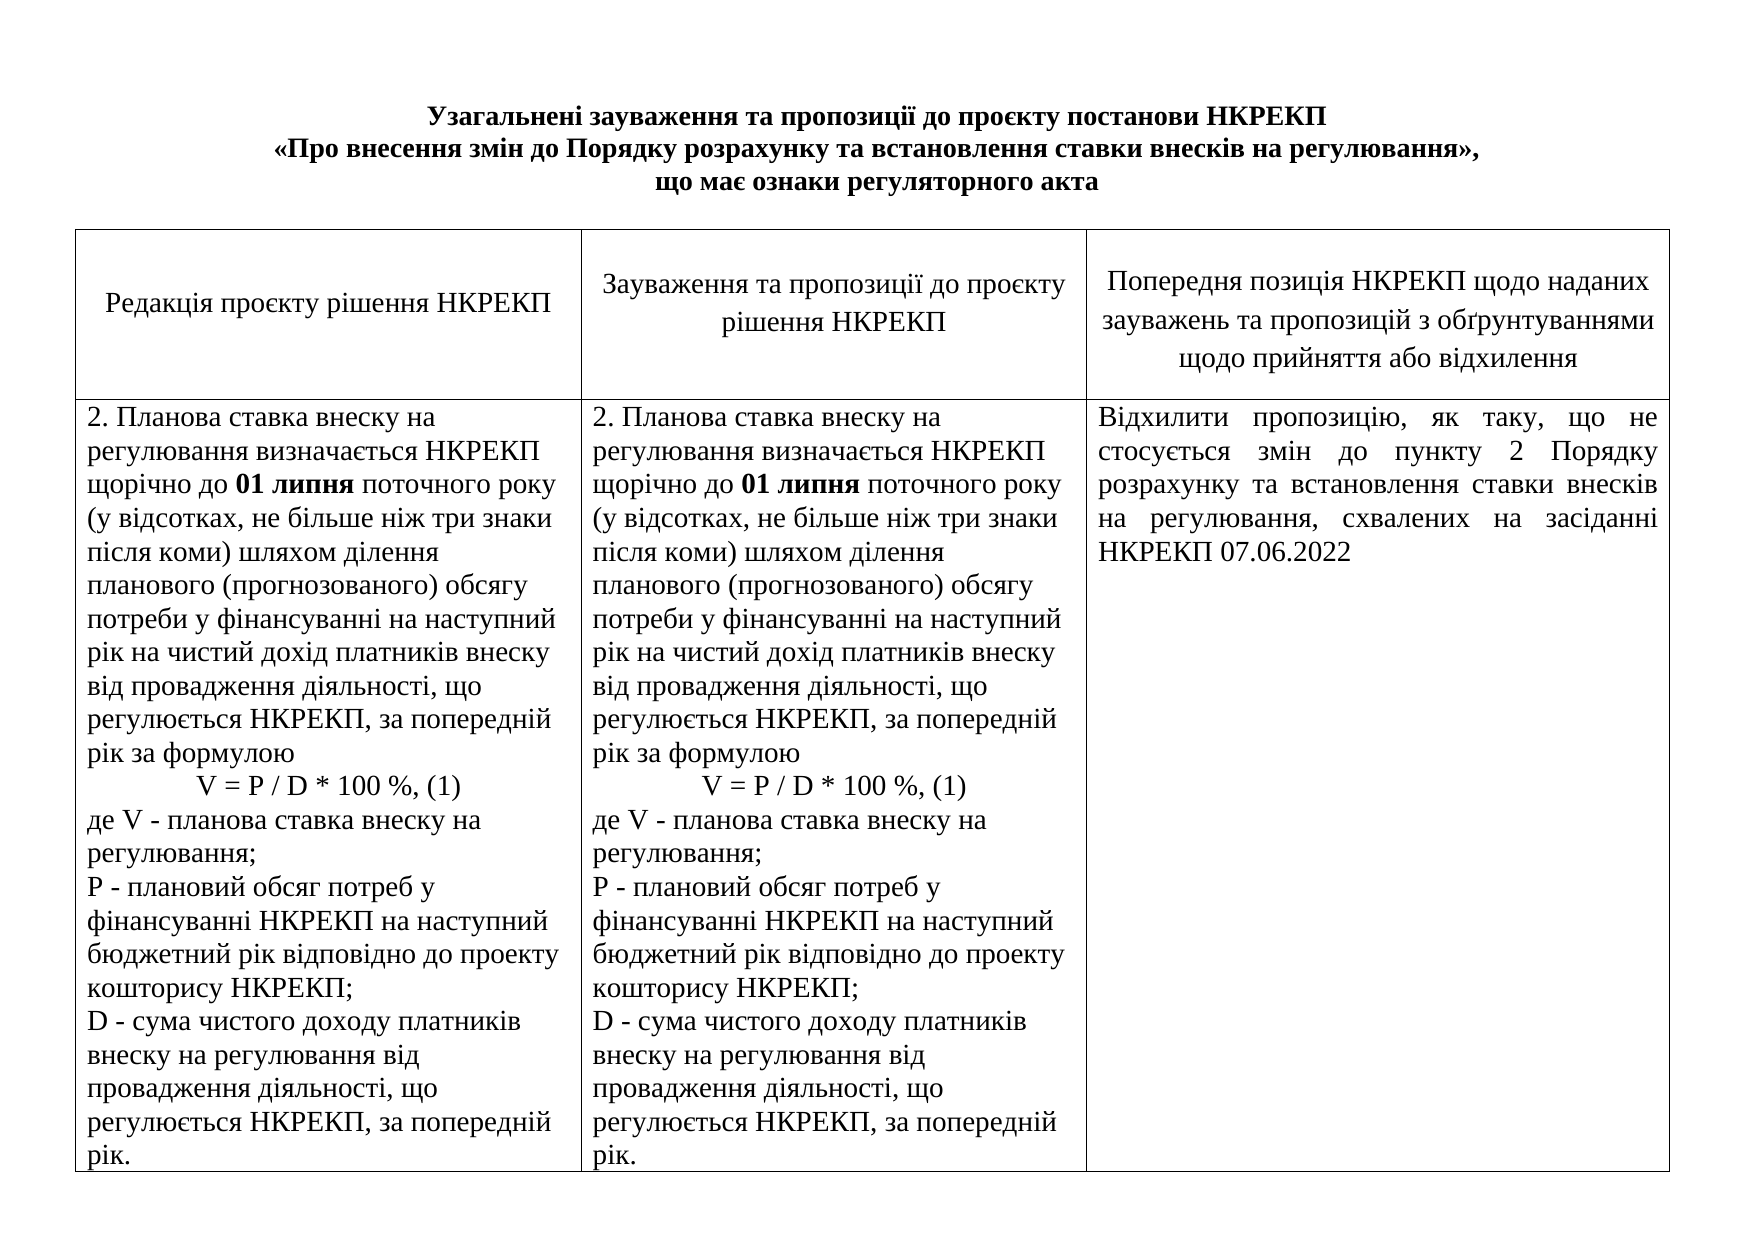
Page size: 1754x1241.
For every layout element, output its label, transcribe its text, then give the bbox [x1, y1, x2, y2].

table_header Редакція проєкту рішення НКРЕКП [76, 230, 581, 398]
text що має ознаки регуляторного акта [75, 164, 1679, 196]
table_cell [582, 400, 1086, 1171]
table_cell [1087, 400, 1669, 1171]
text «Про внесення змін до Порядку розрахунку та встановлення ставки внесків на регулювання», [75, 131, 1679, 164]
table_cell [76, 400, 581, 1171]
table_header Попередня позиція НКРЕКП щодо наданих зауважень та пропозицій з обґрунтуваннями щодо прийняття або відхилення [1087, 230, 1669, 398]
text Узагальнені зауваження та пропозиції до проєкту постанови НКРЕКП [75, 99, 1679, 131]
table_header Зауваження та пропозиції до проєкту рішення НКРЕКП [582, 230, 1086, 398]
